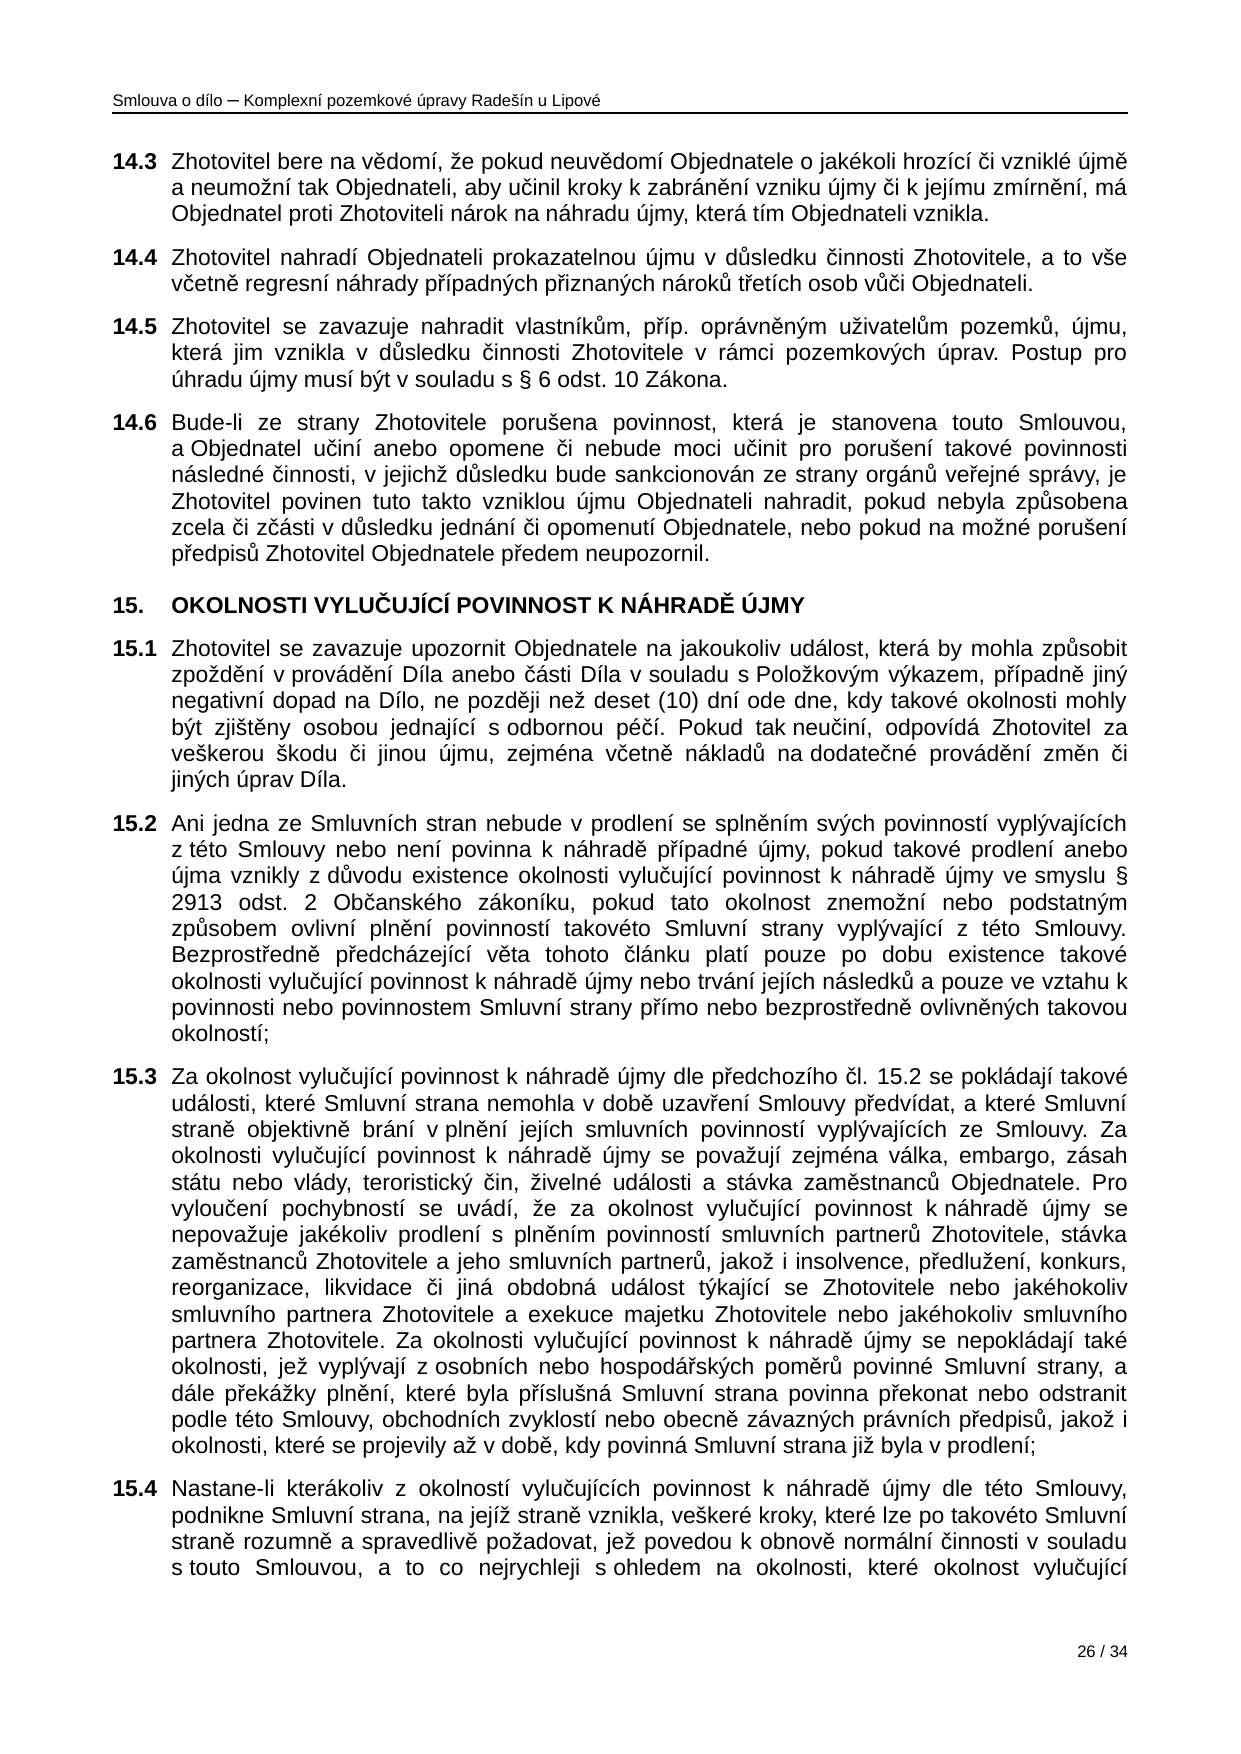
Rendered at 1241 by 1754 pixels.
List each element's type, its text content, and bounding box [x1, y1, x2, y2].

text Zhotovitel nahradí Objednateli prokazatelnou újmu v důsledku činnosti Zhotovitele, a to vše včetně regresní náhrady případných přiznaných nároků třetích osob vůči Objednateli. [112, 243, 1128, 296]
text Zhotovitel se zavazuje nahradit vlastníkům, příp. oprávněným uživatelům pozemků, újmu, která jim vznikla v důsledku činnosti Zhotovitele v rámci pozemkových úprav. Postup pro úhradu újmy musí být v souladu s § 6 odst. 10 Zákona. [112, 313, 1128, 392]
text Za okolnost vylučující povinnost k náhradě újmy dle předchozího čl. 15.2 se pokládají takové události, které Smluvní strana nemohla v době uzavření Smlouvy předvídat, a které Smluvní straně objektivně brání v plnění jejích smluvních povinností vyplývajících ze Smlouvy. Za okolnosti vylučující povinnost k náhradě újmy se považují zejména válka, embargo, zásah státu nebo vlády, teroristický čin, živelné události a stávka zaměstnanců Objednatele. Pro vyloučení pochybností se uvádí, že za okolnost vylučující povinnost k náhradě újmy se nepovažuje jakékoliv prodlení s plněním povinností smluvních partnerů Zhotovitele, stávka zaměstnanců Zhotovitele a jeho smluvních partnerů, jakož i insolvence, předlužení, konkurs, reorganizace, likvidace či jiná obdobná událost týkající se Zhotovitele nebo jakéhokoliv smluvního partnera Zhotovitele a exekuce majetku Zhotovitele nebo jakéhokoliv smluvního partnera Zhotovitele. Za okolnosti vylučující povinnost k náhradě újmy se nepokládají také okolnosti, jež vyplývají z osobních nebo hospodářských poměrů povinné Smluvní strany, a dále překážky plnění, které byla příslušná Smluvní strana povinna překonat nebo odstranit podle této Smlouvy, obchodních zvyklostí nebo obecně závazných právních předpisů, jakož i okolnosti, které se projevily až v době, kdy povinná Smluvní strana již byla v prodlení; [112, 1063, 1128, 1459]
text Zhotovitel se zavazuje upozornit Objednatele na jakoukoliv událost, která by mohla způsobit zpoždění v provádění Díla anebo části Díla v souladu s Položkovým výkazem, případně jiný negativní dopad na Dílo, ne později než deset (10) dní ode dne, kdy takové okolnosti mohly být zjištěny osobou jednající s odbornou péčí. Pokud tak neučiní, odpovídá Zhotovitel za veškerou škodu či jinou újmu, zejména včetně nákladů na dodatečné provádění změn či jiných úprav Díla. [112, 635, 1128, 793]
text Okolnosti vylučující povinnost k náhradě újmy [112, 592, 1128, 618]
text Ani jedna ze Smluvních stran nebude v prodlení se splněním svých povinností vyplývajících z této Smlouvy nebo není povinna k náhradě případné újmy, pokud takové prodlení anebo újma vznikly z důvodu existence okolnosti vylučující povinnost k náhradě újmy ve smyslu § 2913 odst. 2 Občanského zákoníku, pokud tato okolnost znemožní nebo podstatným způsobem ovlivní plnění povinností takovéto Smluvní strany vyplývající z této Smlouvy. Bezprostředně předcházející věta tohoto článku platí pouze po dobu existence takové okolnosti vylučující povinnost k náhradě újmy nebo trvání jejích následků a pouze ve vztahu k povinnosti nebo povinnostem Smluvní strany přímo nebo bezprostředně ovlivněných takovou okolností; [112, 809, 1128, 1047]
text Zhotovitel bere na vědomí, že pokud neuvědomí Objednatele o jakékoli hrozící či vzniklé újmě a neumožní tak Objednateli, aby učinil kroky k zabránění vzniku újmy či k jejímu zmírnění, má Objednatel proti Zhotoviteli nárok na náhradu újmy, která tím Objednateli vznikla. [112, 148, 1128, 227]
text Bude-li ze strany Zhotovitele porušena povinnost, která je stanovena touto Smlouvou, a Objednatel učiní anebo opomene či nebude moci učinit pro porušení takové povinnosti následné činnosti, v jejichž důsledku bude sankcionován ze strany orgánů veřejné správy, je Zhotovitel povinen tuto takto vzniklou újmu Objednateli nahradit, pokud nebyla způsobena zcela či zčásti v důsledku jednání či opomenutí Objednatele, nebo pokud na možné porušení předpisů Zhotovitel Objednatele předem neupozornil. [112, 408, 1128, 567]
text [112, 1475, 1128, 1581]
